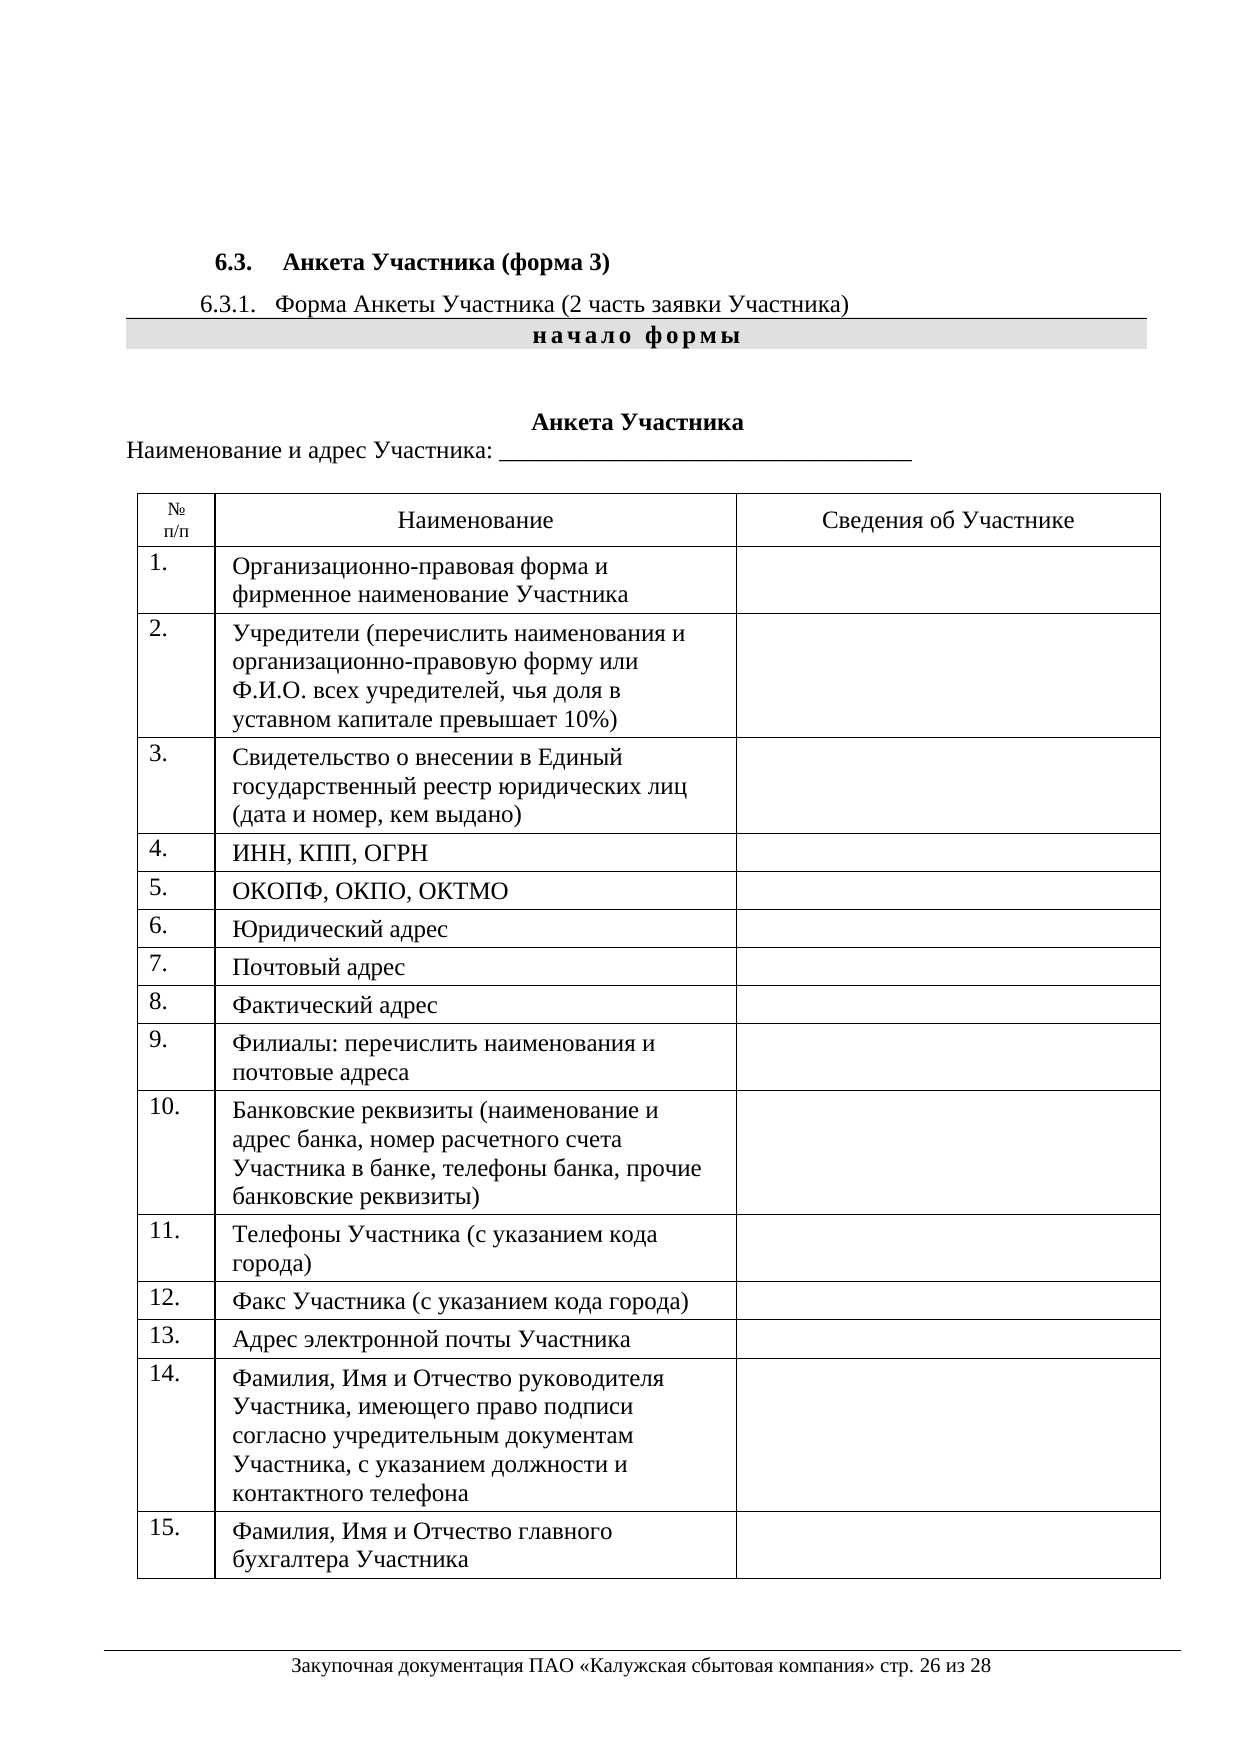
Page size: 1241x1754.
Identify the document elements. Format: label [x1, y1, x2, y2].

table_header [115, 95, 1160, 1578]
